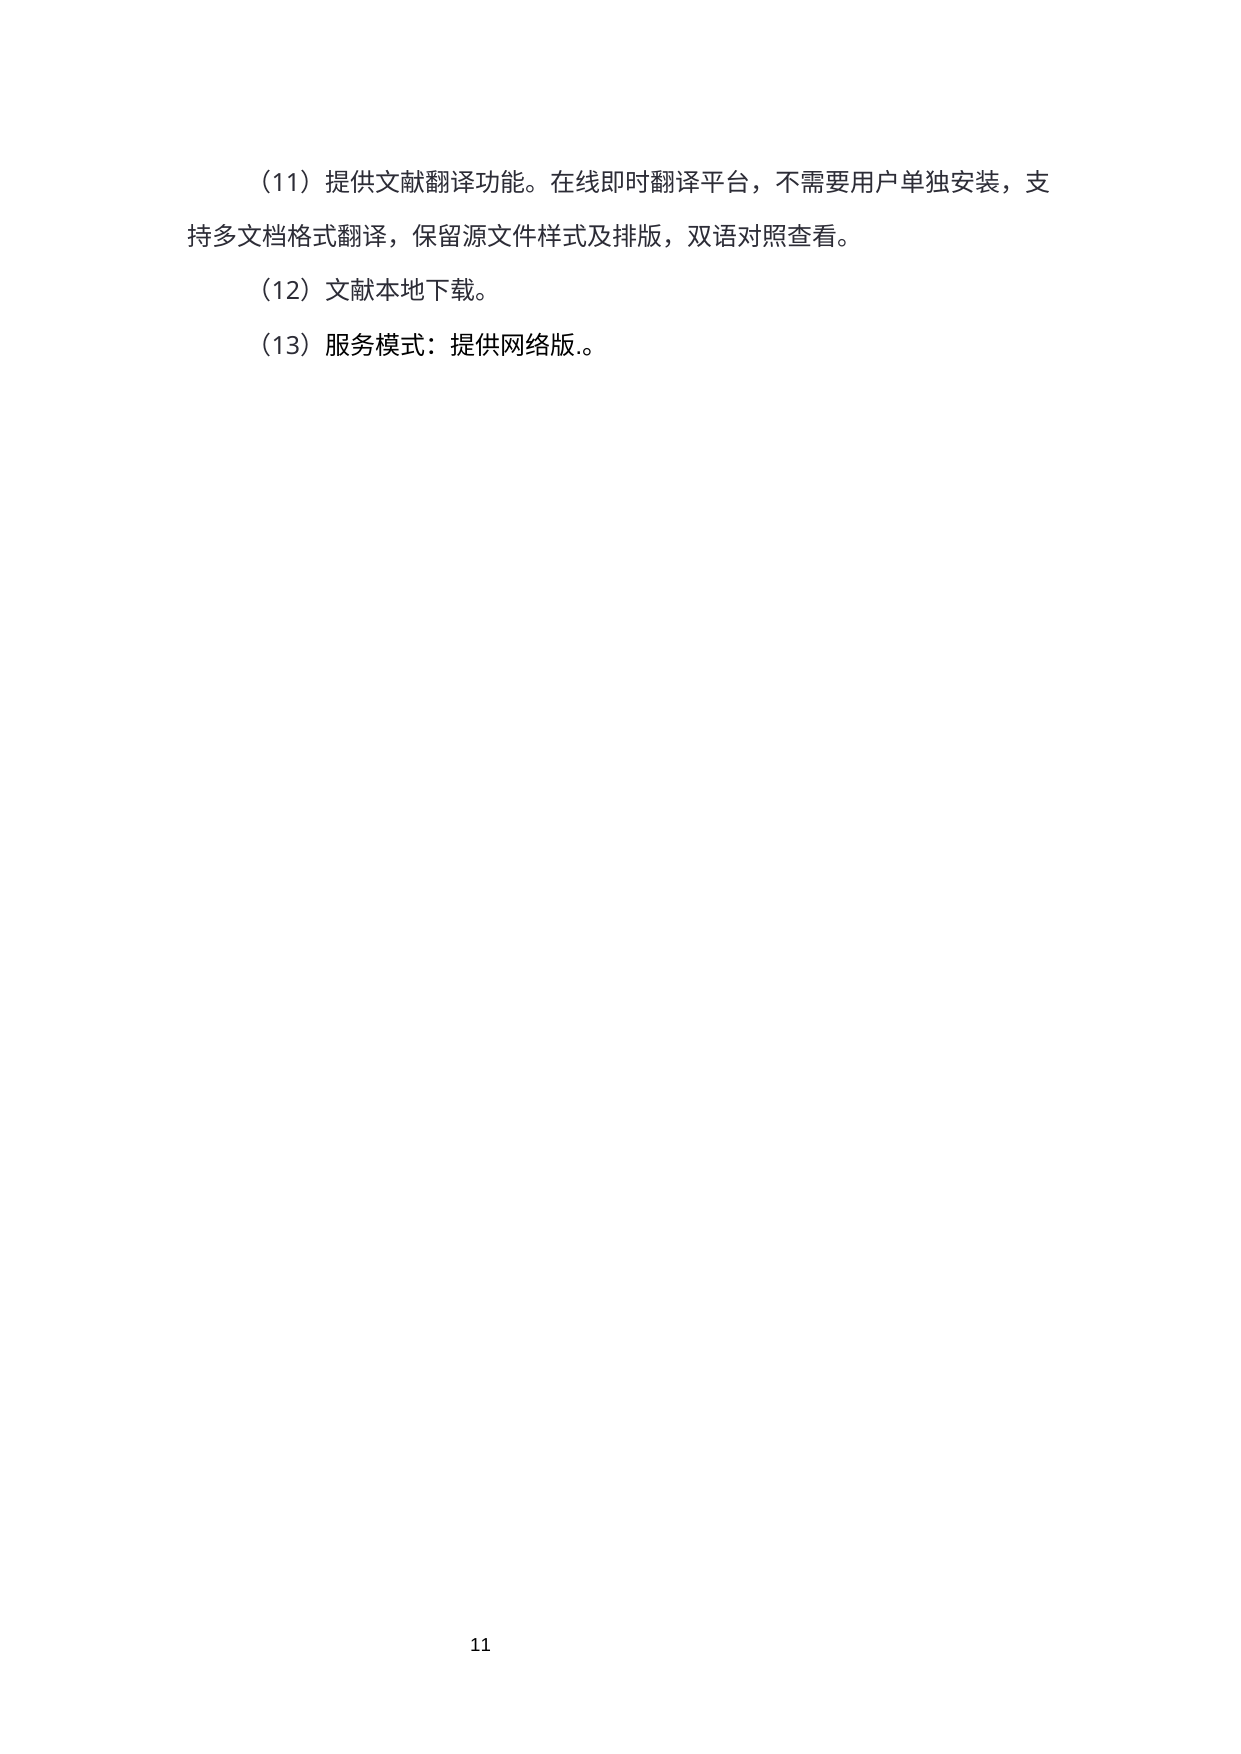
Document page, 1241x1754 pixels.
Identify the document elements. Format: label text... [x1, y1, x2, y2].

text （12）文献本地下载。 [187, 271, 1053, 307]
text （11）提供文献翻译功能。在线即时翻译平台，不需要用户单独安装，支持多文档格式翻译，保留源文件样式及排版，双语对照查看。 [187, 162, 1053, 253]
text （13）服务模式：提供网络版.。 [187, 325, 1053, 361]
